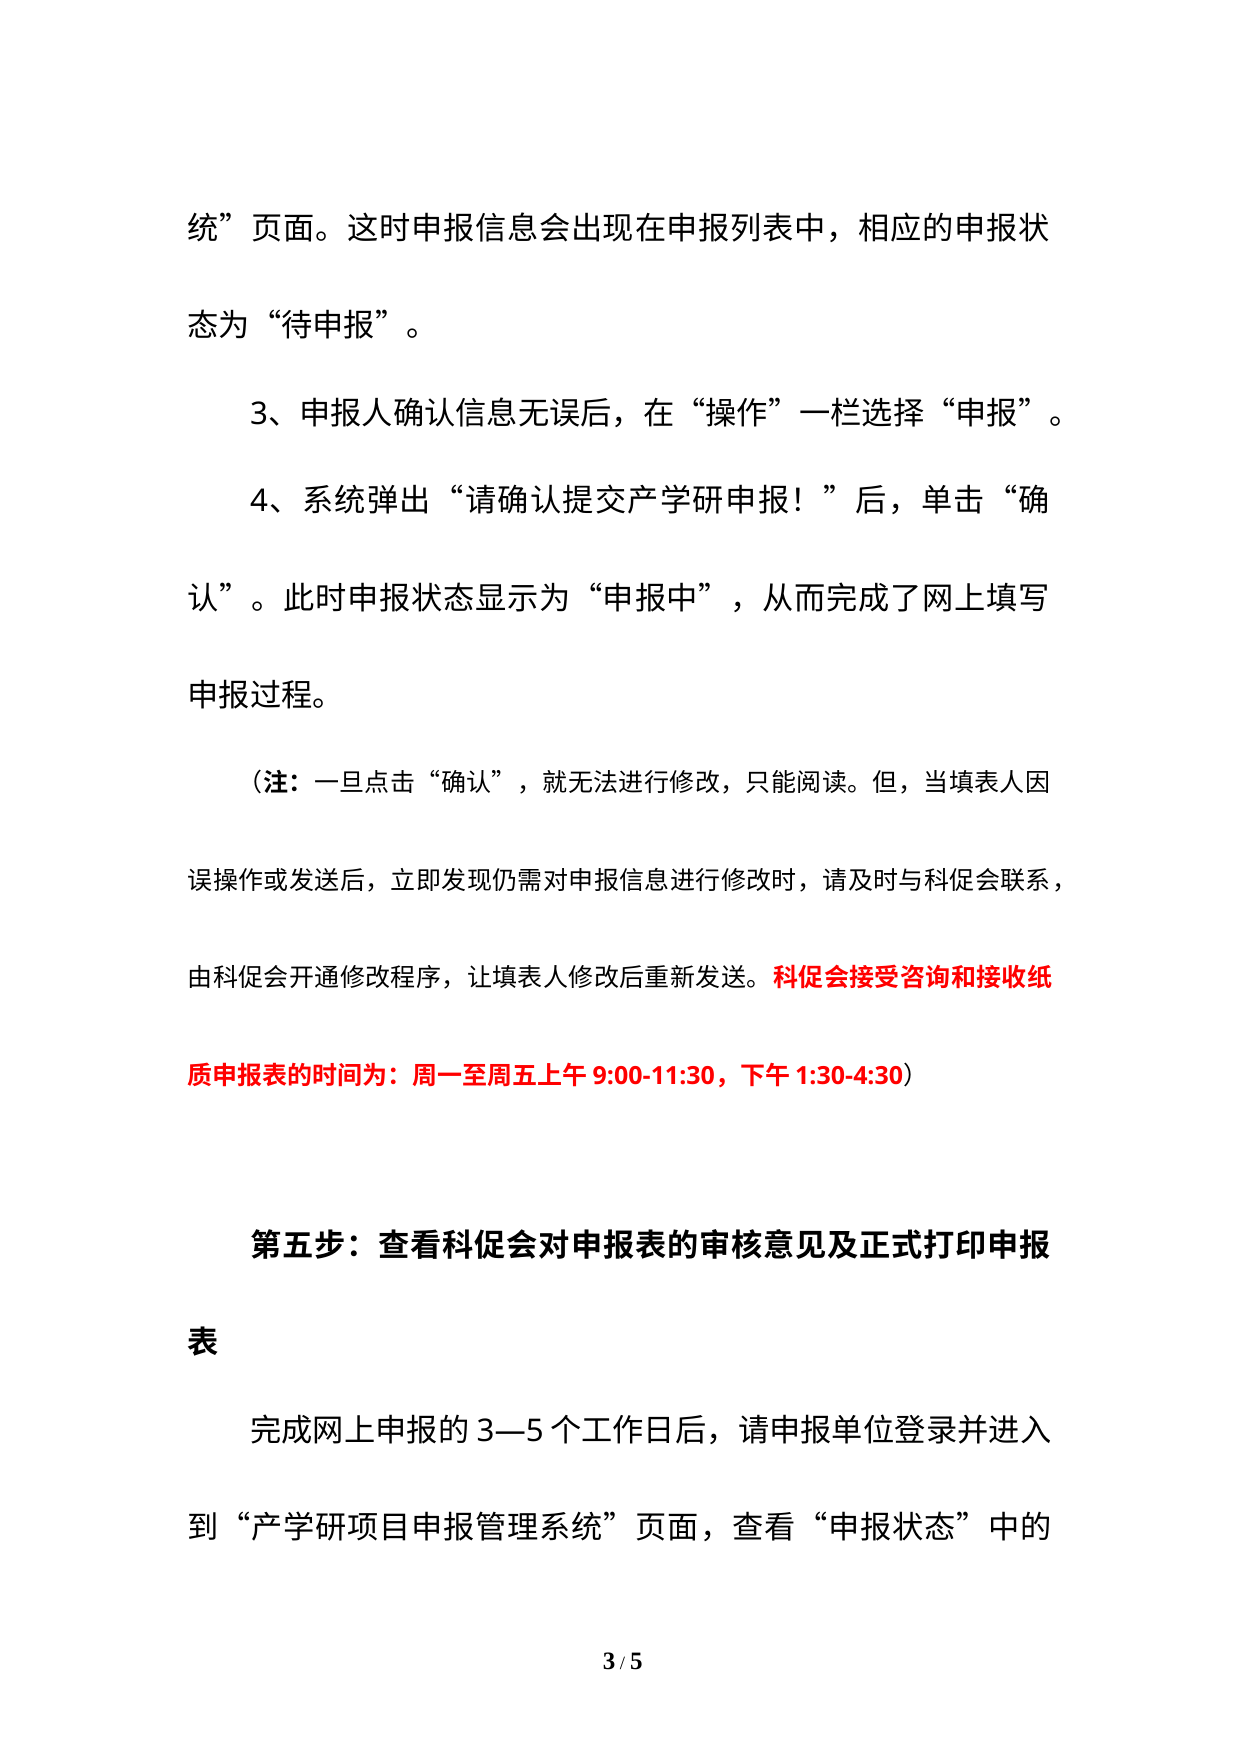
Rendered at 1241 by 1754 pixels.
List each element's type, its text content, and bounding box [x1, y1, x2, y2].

text 第五步：查看科促会对申报表的审核意见及正式打印申报表 [187, 1210, 1053, 1373]
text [187, 1395, 1053, 1558]
text 3、申报人确认信息无误后，在“操作”一栏选择“申报”。 [187, 378, 1053, 443]
text （注：一旦点击“确认”，就无法进行修改，只能阅读。但，当填表人因误操作或发送后，立即发现仍需对申报信息进行修改时，请及时与科促会联系，由科促会开通修改程序，让填表人修改后重新发送。科促会接受咨询和接收纸质申报表的时间为：周一至周五上午9:00-11:30，下午1:30-4:30） [187, 748, 1053, 1106]
text 4、系统弹出“请确认提交产学研申报！”后，单击“确认”。此时申报状态显示为“申报中”，从而完成了网上填写申报过程。 [187, 466, 1053, 726]
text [187, 193, 1053, 355]
